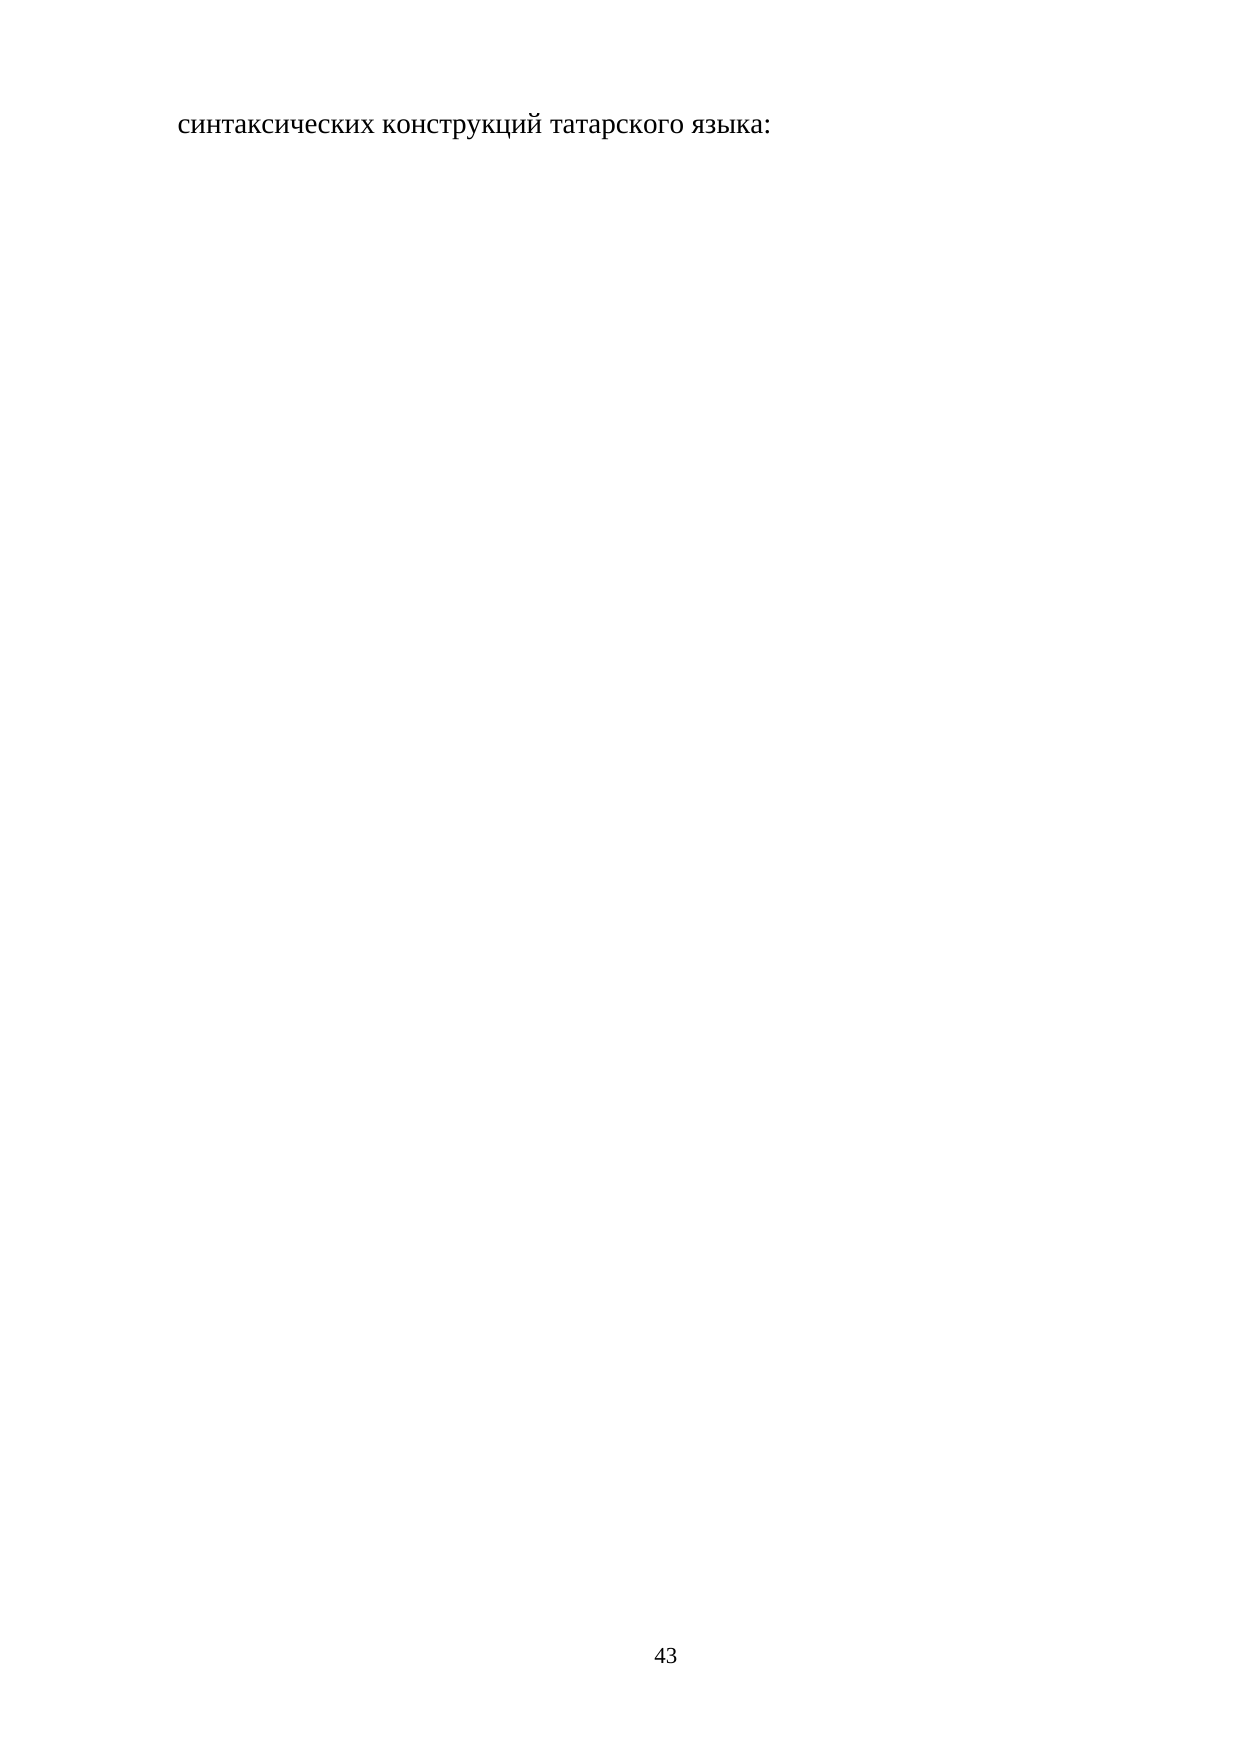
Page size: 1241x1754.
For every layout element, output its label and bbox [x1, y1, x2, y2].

text [177, 106, 1152, 140]
